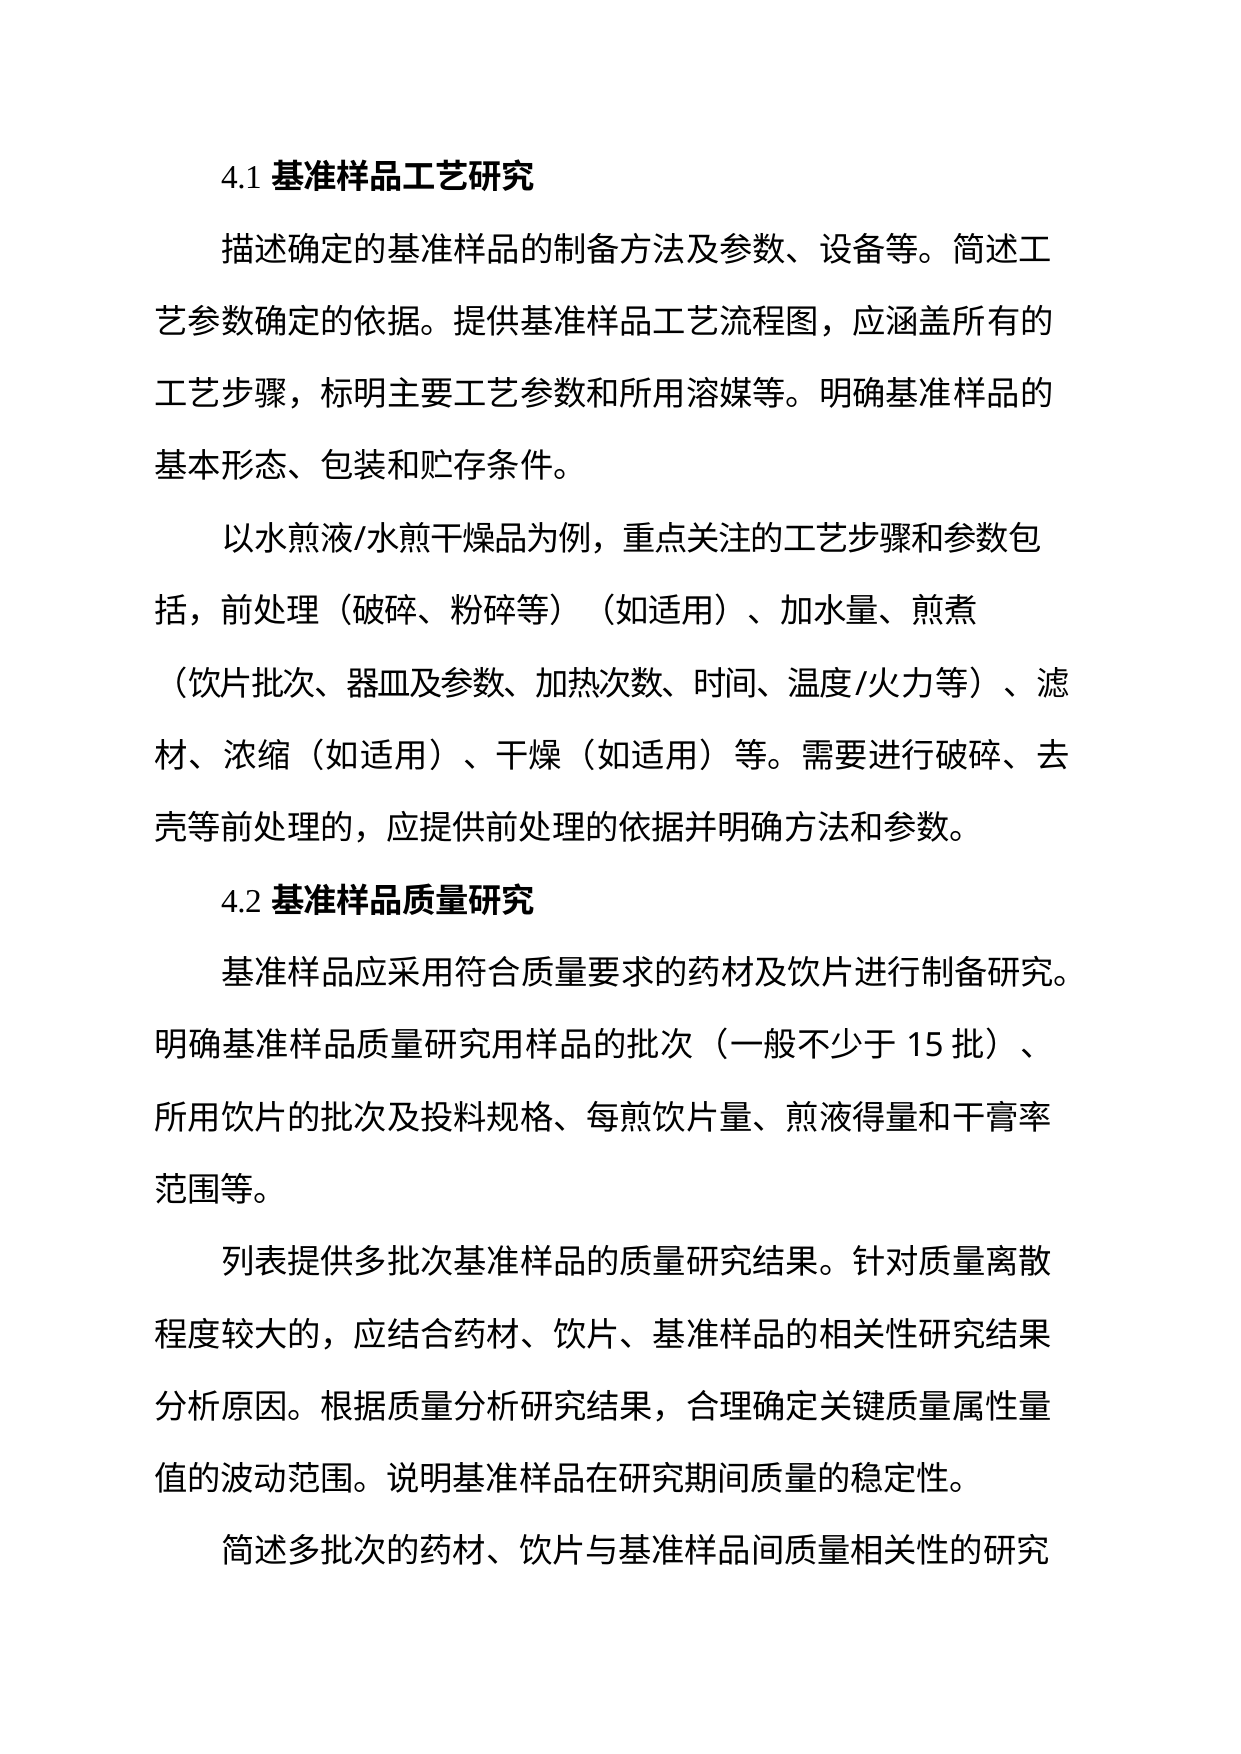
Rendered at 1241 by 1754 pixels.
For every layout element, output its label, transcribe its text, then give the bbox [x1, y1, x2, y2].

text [154, 1524, 1053, 1572]
list 基准样品质量研究 [221, 873, 1098, 922]
text 描述确定的基准样品的制备方法及参数、设备等。简述工艺参数确定的依据。提供基准样品工艺流程图，应涵盖所有的工艺步骤，标明主要工艺参数和所用溶媒等。明确基准样品的基本形态、包装和贮存条件。 [154, 222, 1053, 487]
text 列表提供多批次基准样品的质量研究结果。针对质量离散程度较大的，应结合药材、饮片、基准样品的相关性研究结果分析原因。根据质量分析研究结果，合理确定关键质量属性量值的波动范围。说明基准样品在研究期间质量的稳定性。 [154, 1235, 1053, 1500]
text （饮片批次、器皿及参数、加热次数、时间、温度/火力等）、滤材、浓缩（如适用）、干燥（如适用）等。需要进行破碎、去壳等前处理的，应提供前处理的依据并明确方法和参数。 [154, 656, 1070, 849]
list 基准样品工艺研究 [221, 150, 1098, 198]
text 基准样品应采用符合质量要求的药材及饮片进行制备研究。明确基准样品质量研究用样品的批次（一般不少于 15批）、所用饮片的批次及投料规格、每煎饮片量、煎液得量和干膏率范围等。 [154, 946, 1053, 1211]
text 以水煎液/水煎干燥品为例，重点关注的工艺步骤和参数包括，前处理（破碎、粉碎等）（如适用）、加水量、煎煮 [154, 511, 1053, 632]
